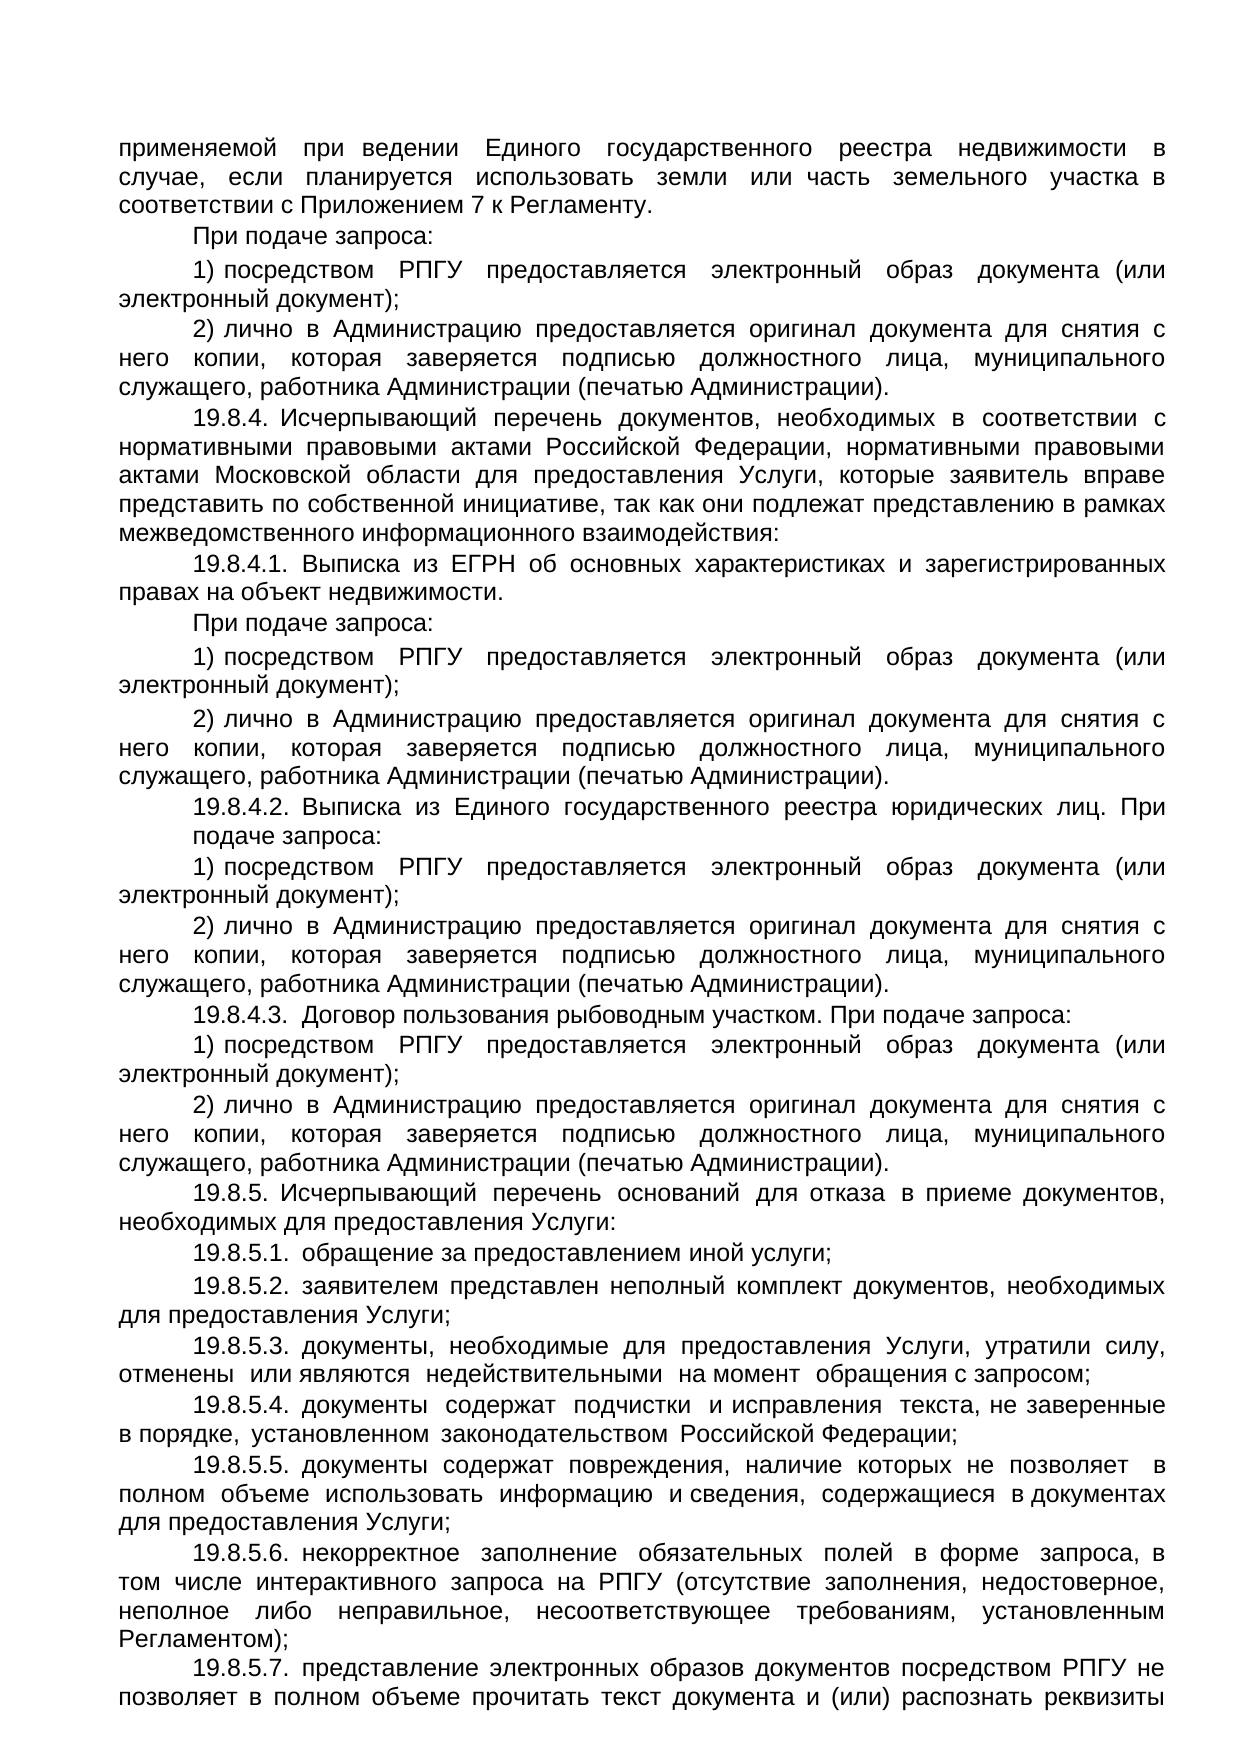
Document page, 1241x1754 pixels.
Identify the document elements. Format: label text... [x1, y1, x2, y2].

list Исчерпывающий перечень оснований для отказа в приеме документов, необходимых для предоставления Услуги: [118, 1178, 1166, 1236]
list посредством РПГУ предоставляется электронный образ документа (или электронный документ); [118, 852, 1166, 909]
list Выписка из ЕГРН об основных характеристиках и зарегистрированных правах на объект недвижимости. [118, 548, 1166, 606]
text При подаче запроса: [192, 221, 1166, 250]
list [118, 133, 1166, 219]
list заявителем представлен неполный комплект документов, необходимых для предоставления Услуги; [118, 1271, 1166, 1329]
list документы, необходимые для предоставления Услуги, утратили силу, отменены или являются недействительными на момент обращения с запросом; [118, 1331, 1166, 1388]
list Выписка из Единого государственного реестра юридических лиц. При подаче запроса: [192, 792, 1166, 849]
list лично в Администрацию предоставляется оригинал документа для снятия с него копии, которая заверяется подписью должностного лица, муниципального служащего, работника Администрации (печатью Администрации). [118, 704, 1166, 790]
list обращение за предоставлением иной услуги; [192, 1238, 1166, 1267]
list документы содержат подчистки и исправления текста, не заверенные в порядке, установленном законодательством Российской Федерации; [118, 1390, 1166, 1448]
list Исчерпывающий перечень документов, необходимых в соответствии с нормативными правовыми актами Российской Федерации, нормативными правовыми актами Московской области для предоставления Услуги, которые заявитель вправе представить по собственной инициативе, так как они подлежат представлению в рамках межведомственного информационного взаимодействия: [118, 403, 1166, 546]
list некорректное заполнение обязательных полей в форме запроса, в том числе интерактивного запроса на РПГУ (отсутствие заполнения, недостоверное, неполное либо неправильное, несоответствующее требованиям, установленным Регламентом); [118, 1538, 1166, 1653]
list посредством РПГУ предоставляется электронный образ документа (или электронный документ); [118, 642, 1166, 699]
list Договор пользования рыбоводным участком. При подаче запроса: [192, 999, 1166, 1028]
list документы содержат повреждения, наличие которых не позволяет в полном объеме использовать информацию и сведения, содержащиеся в документах для предоставления Услуги; [118, 1450, 1166, 1536]
list посредством РПГУ предоставляется электронный образ документа (или электронный документ); [118, 1030, 1166, 1088]
list лично в Администрацию предоставляется оригинал документа для снятия с него копии, которая заверяется подписью должностного лица, муниципального служащего, работника Администрации (печатью Администрации). [118, 314, 1166, 401]
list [118, 1653, 1166, 1711]
list лично в Администрацию предоставляется оригинал документа для снятия с него копии, которая заверяется подписью должностного лица, муниципального служащего, работника Администрации (печатью Администрации). [118, 911, 1166, 997]
list посредством РПГУ предоставляется электронный образ документа (или электронный документ); [118, 255, 1166, 312]
text При подаче запроса: [192, 608, 1166, 637]
list лично в Администрацию предоставляется оригинал документа для снятия с него копии, которая заверяется подписью должностного лица, муниципального служащего, работника Администрации (печатью Администрации). [118, 1090, 1166, 1176]
